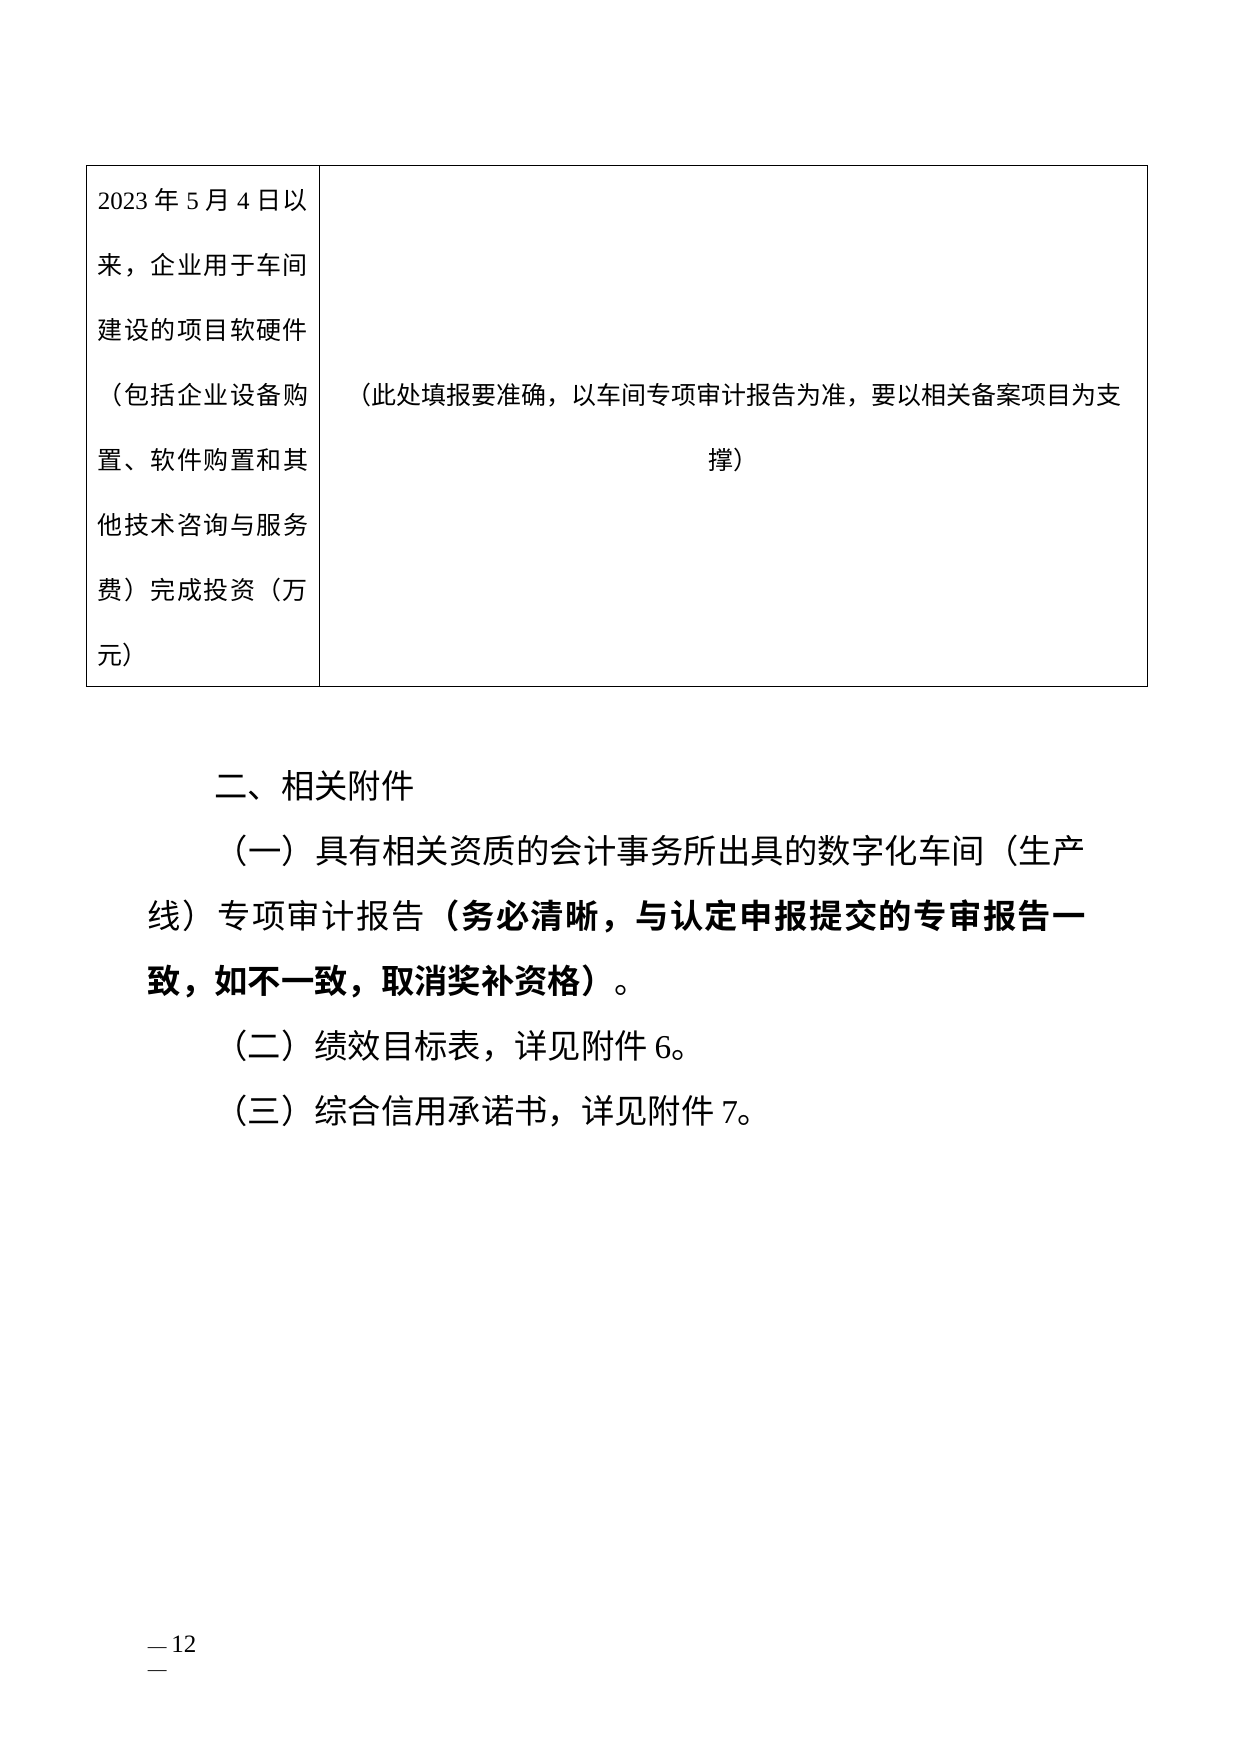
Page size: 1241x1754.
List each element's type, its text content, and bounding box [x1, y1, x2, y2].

text （三）综合信用承诺书，详见附件7。 [148, 1077, 1087, 1142]
text 二、相关附件 [148, 752, 1087, 817]
table_cell 2023年5月4日以来，企业用于车间建设的项目软硬件（包括企业设备购置、软件购置和其他技术咨询与服务费）完成投资（万元） [87, 166, 319, 686]
table_cell （此处填报要准确，以车间专项审计报告为准，要以相关备案项目为支撑） [320, 166, 1147, 686]
text （一）具有相关资质的会计事务所出具的数字化车间（生产线）专项审计报告（务必清晰，与认定申报提交的专审报告一致，如不一致，取消奖补资格）。 [148, 817, 1087, 1012]
text （二）绩效目标表，详见附件6。 [148, 1012, 1087, 1077]
